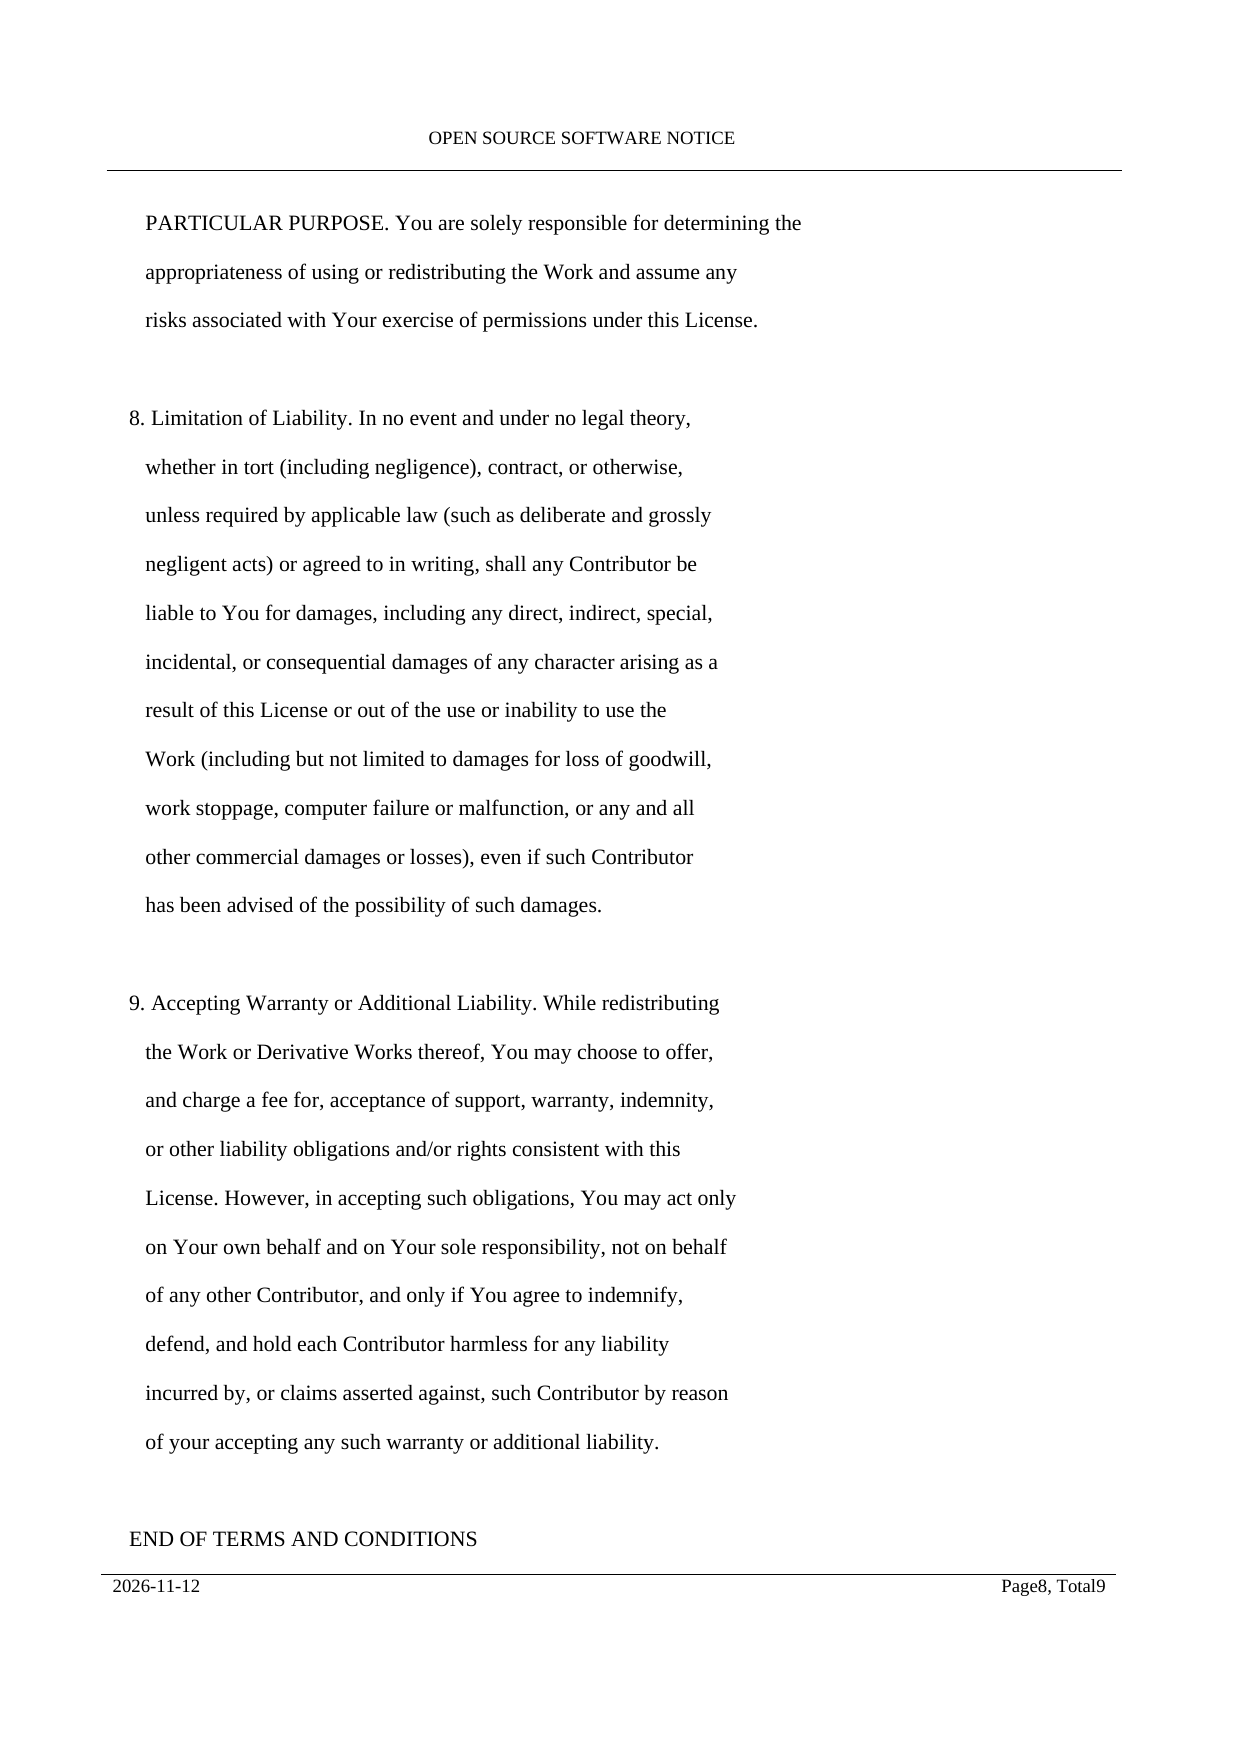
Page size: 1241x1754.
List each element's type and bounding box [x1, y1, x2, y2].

text [112, 206, 1128, 1555]
